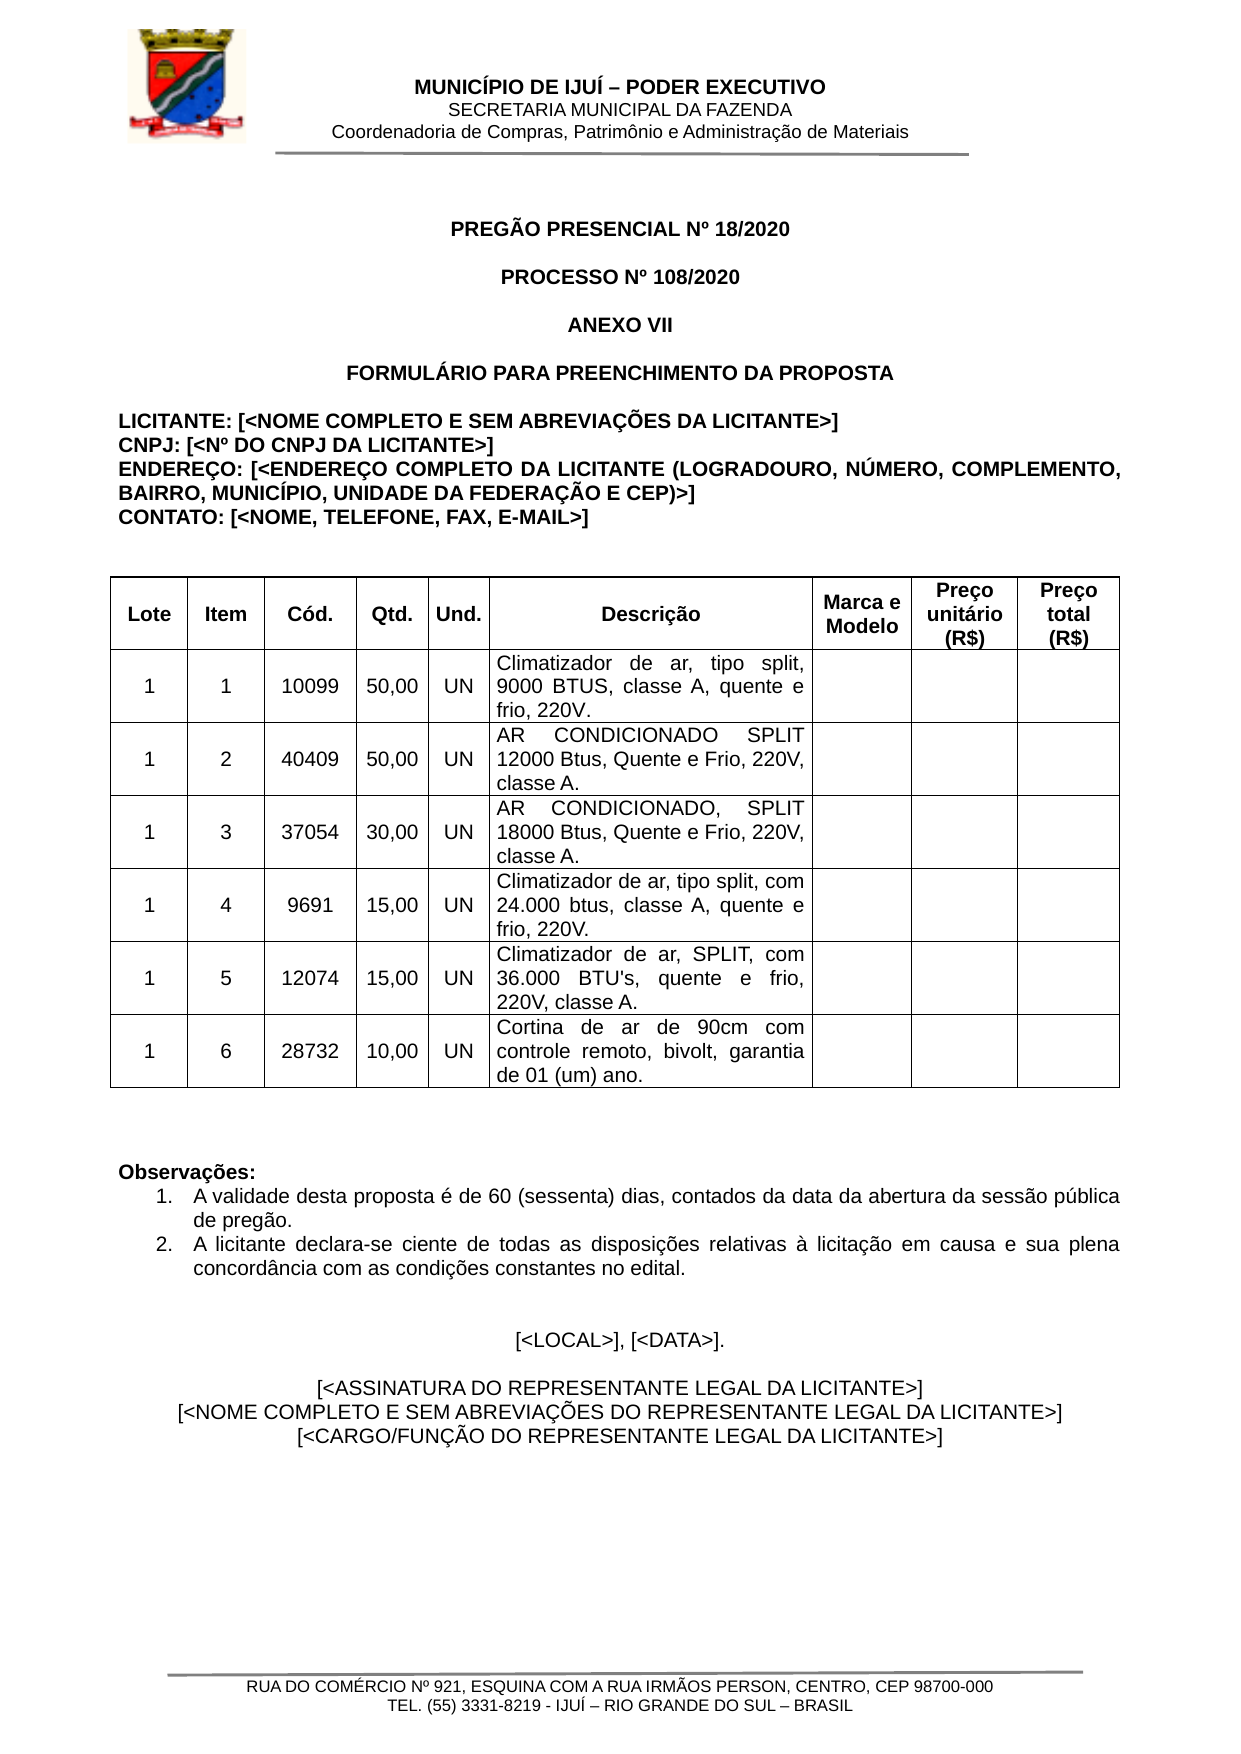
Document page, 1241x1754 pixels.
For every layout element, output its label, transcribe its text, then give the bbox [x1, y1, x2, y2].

text CNPJ: [<Nº DO CNPJ DA LICITANTE>] [118, 433, 1122, 457]
text ANEXO VII [118, 313, 1122, 337]
table_header Qtd. [357, 578, 428, 649]
table_cell 37054 [265, 796, 356, 868]
table_cell UN [429, 650, 489, 722]
table_cell UN [429, 1015, 489, 1087]
table_cell Climatizador de ar, tipo split, 9000 BTUS, classe A, quente e frio, 220V. [490, 650, 812, 722]
table_cell [1018, 796, 1119, 868]
table_cell 50,00 [357, 650, 428, 722]
table_cell 15,00 [357, 942, 428, 1014]
table_cell Cortina de ar de 90cm com controle remoto, bivolt, garantia de 01 (um) ano. [490, 1015, 812, 1087]
table_cell [912, 796, 1017, 868]
table_cell 50,00 [357, 723, 428, 795]
text [<ASSINATURA DO REPRESENTANTE LEGAL DA LICITANTE>] [118, 1376, 1122, 1399]
text ENDEREÇO: [<ENDEREÇO COMPLETO DA LICITANTE (LOGRADOURO, NÚMERO, COMPLEMENTO, BAIRRO, MUNICÍPIO, UNIDADE DA FEDERAÇÃO E CEP)>] [118, 457, 1122, 504]
table_cell 6 [188, 1015, 264, 1087]
text LICITANTE: [<NOME COMPLETO E SEM ABREVIAÇÕES DA LICITANTE>] [118, 409, 1122, 433]
table_cell 3 [188, 796, 264, 868]
table_cell [912, 723, 1017, 795]
table_cell 1 [111, 869, 187, 941]
table_cell 1 [111, 796, 187, 868]
picture [126, 29, 247, 146]
table_cell 10099 [265, 650, 356, 722]
text PREGÃO PRESENCIAL Nº 18/2020 [118, 217, 1122, 241]
table_cell 1 [111, 650, 187, 722]
list A licitante declara-se ciente de todas as disposições relativas à licitação em causa e sua plena concordância com as condições constantes no edital. [156, 1232, 1122, 1280]
table_cell 1 [111, 723, 187, 795]
table_cell [1018, 869, 1119, 941]
table_header Preço total (R$) [1018, 578, 1119, 649]
table_cell [1018, 1015, 1119, 1087]
table_cell AR CONDICIONADO, SPLIT 18000 Btus, Quente e Frio, 220V, classe A. [490, 796, 812, 868]
text [<CARGO/FUNÇÃO DO REPRESENTANTE LEGAL DA LICITANTE>] [118, 1423, 1122, 1447]
table_cell [813, 869, 911, 941]
table_cell 40409 [265, 723, 356, 795]
table_cell UN [429, 796, 489, 868]
table_cell [813, 1015, 911, 1087]
table_cell [912, 869, 1017, 941]
text FORMULÁRIO PARA PREENCHIMENTO DA PROPOSTA [118, 361, 1122, 385]
table_cell UN [429, 942, 489, 1014]
table_cell 10,00 [357, 1015, 428, 1087]
table_cell UN [429, 869, 489, 941]
table_cell 1 [111, 942, 187, 1014]
text CONTATO: [<NOME, TELEFONE, FAX, E-MAIL>] [118, 504, 1122, 528]
table_cell [1018, 723, 1119, 795]
table_cell [813, 723, 911, 795]
table_cell 30,00 [357, 796, 428, 868]
table_cell [1018, 942, 1119, 1014]
table_header Lote [111, 578, 187, 649]
table_cell 12074 [265, 942, 356, 1014]
table_header Cód. [265, 578, 356, 649]
table_cell 9691 [265, 869, 356, 941]
table_cell Climatizador de ar, tipo split, com 24.000 btus, classe A, quente e frio, 220V. [490, 869, 812, 941]
table_cell 2 [188, 723, 264, 795]
table_cell [912, 1015, 1017, 1087]
table_cell AR CONDICIONADO SPLIT 12000 Btus, Quente e Frio, 220V, classe A. [490, 723, 812, 795]
text [<LOCAL>], [<DATA>]. [118, 1328, 1122, 1352]
table_cell UN [429, 723, 489, 795]
text PROCESSO Nº 108/2020 [118, 265, 1122, 289]
table_cell 1 [111, 1015, 187, 1087]
table_cell 28732 [265, 1015, 356, 1087]
table_cell [912, 650, 1017, 722]
table_cell [1018, 650, 1119, 722]
table_cell Climatizador de ar, SPLIT, com 36.000 BTU's, quente e frio, 220V, classe A. [490, 942, 812, 1014]
table_cell 4 [188, 869, 264, 941]
table_cell [813, 796, 911, 868]
table_header Preço unitário (R$) [912, 578, 1017, 649]
table_cell 5 [188, 942, 264, 1014]
table_cell [813, 942, 911, 1014]
table_header Marca e Modelo [813, 578, 911, 649]
text Observações: [118, 1160, 1122, 1184]
text [<NOME COMPLETO E SEM ABREVIAÇÕES DO REPRESENTANTE LEGAL DA LICITANTE>] [118, 1399, 1122, 1423]
table_cell [813, 650, 911, 722]
table_header Item [188, 578, 264, 649]
table_cell 1 [188, 650, 264, 722]
table_header Descrição [490, 578, 812, 649]
table_header Und. [429, 578, 489, 649]
list A validade desta proposta é de 60 (sessenta) dias, contados da data da abertura da sessão pública de pregão. [156, 1184, 1122, 1232]
table_cell 15,00 [357, 869, 428, 941]
table_cell [912, 942, 1017, 1014]
